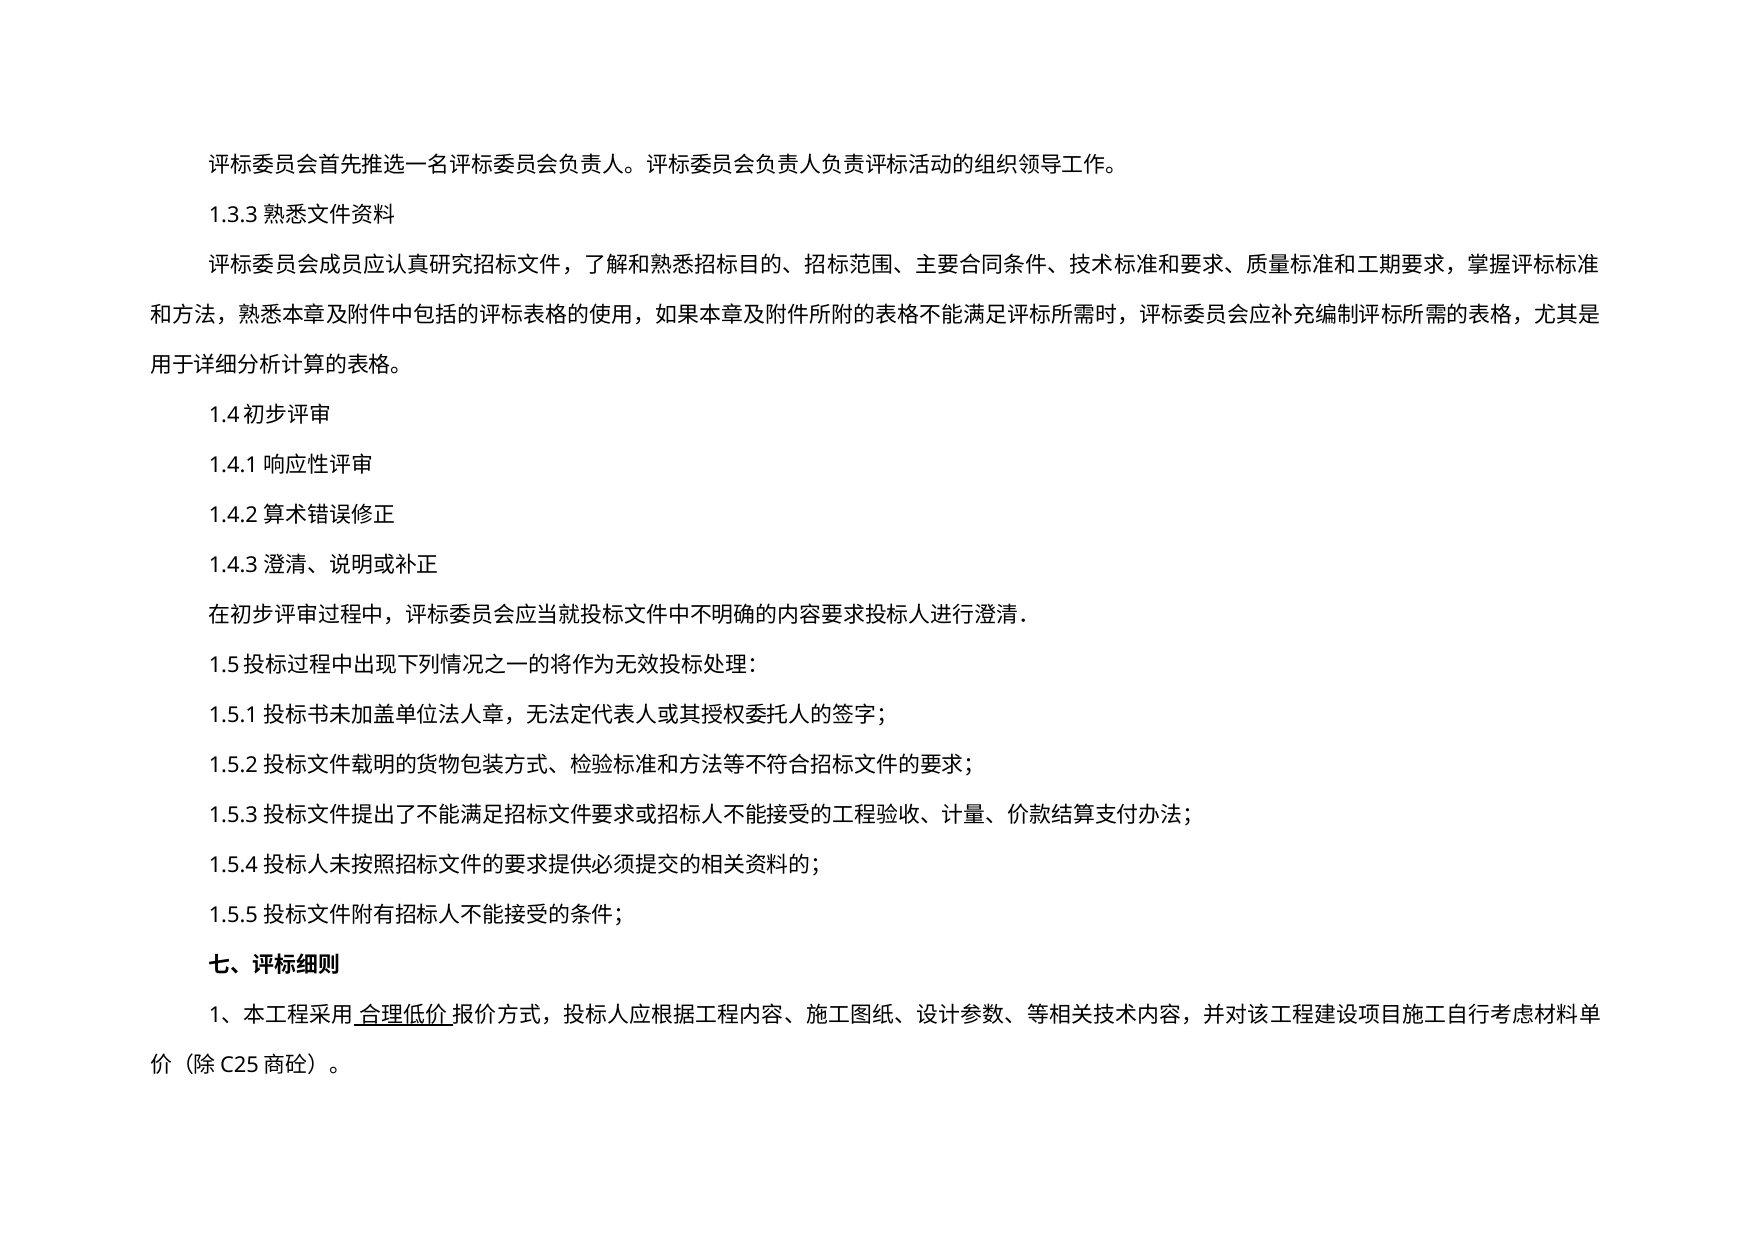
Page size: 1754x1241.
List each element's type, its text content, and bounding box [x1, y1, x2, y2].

text 在初步评审过程中，评标委员会应当就投标文件中不明确的内容要求投标人进行澄清． [150, 583, 1604, 633]
text 1.4.3 澄清、说明或补正 [150, 533, 1604, 583]
text 1.4.1 响应性评审 [150, 433, 1604, 483]
text 1.5投标过程中出现下列情况之一的将作为无效投标处理： [150, 633, 1604, 683]
text 1.5.4 投标人未按照招标文件的要求提供必须提交的相关资料的； [150, 833, 1604, 883]
text 七、评标细则 [150, 933, 1604, 983]
text 1.5.1 投标书未加盖单位法人章，无法定代表人或其授权委托人的签字； [150, 683, 1604, 733]
text 1.3.3 熟悉文件资料 [150, 183, 1604, 233]
text 1、本工程采用 合理低价 报价方式，投标人应根据工程内容、施工图纸、设计参数、等相关技术内容，并对该工程建设项目施工自行考虑材料单价（除C25商砼）。 [150, 983, 1604, 1083]
text 1.5.5 投标文件附有招标人不能接受的条件； [150, 883, 1604, 933]
text 1.4初步评审 [150, 383, 1604, 433]
text 1.4.2 算术错误修正 [150, 483, 1604, 533]
text 1.5.3 投标文件提出了不能满足招标文件要求或招标人不能接受的工程验收、计量、价款结算支付办法； [150, 783, 1604, 833]
text 评标委员会首先推选一名评标委员会负责人。评标委员会负责人负责评标活动的组织领导工作。 [150, 133, 1604, 183]
text 评标委员会成员应认真研究招标文件，了解和熟悉招标目的、招标范围、主要合同条件、技术标准和要求、质量标准和工期要求，掌握评标标准和方法，熟悉本章及附件中包括的评标表格的使用，如果本章及附件所附的表格不能满足评标所需时，评标委员会应补充编制评标所需的表格，尤其是用于详细分析计算的表格。 [150, 233, 1604, 383]
text 1.5.2 投标文件载明的货物包装方式、检验标准和方法等不符合招标文件的要求； [150, 733, 1604, 783]
